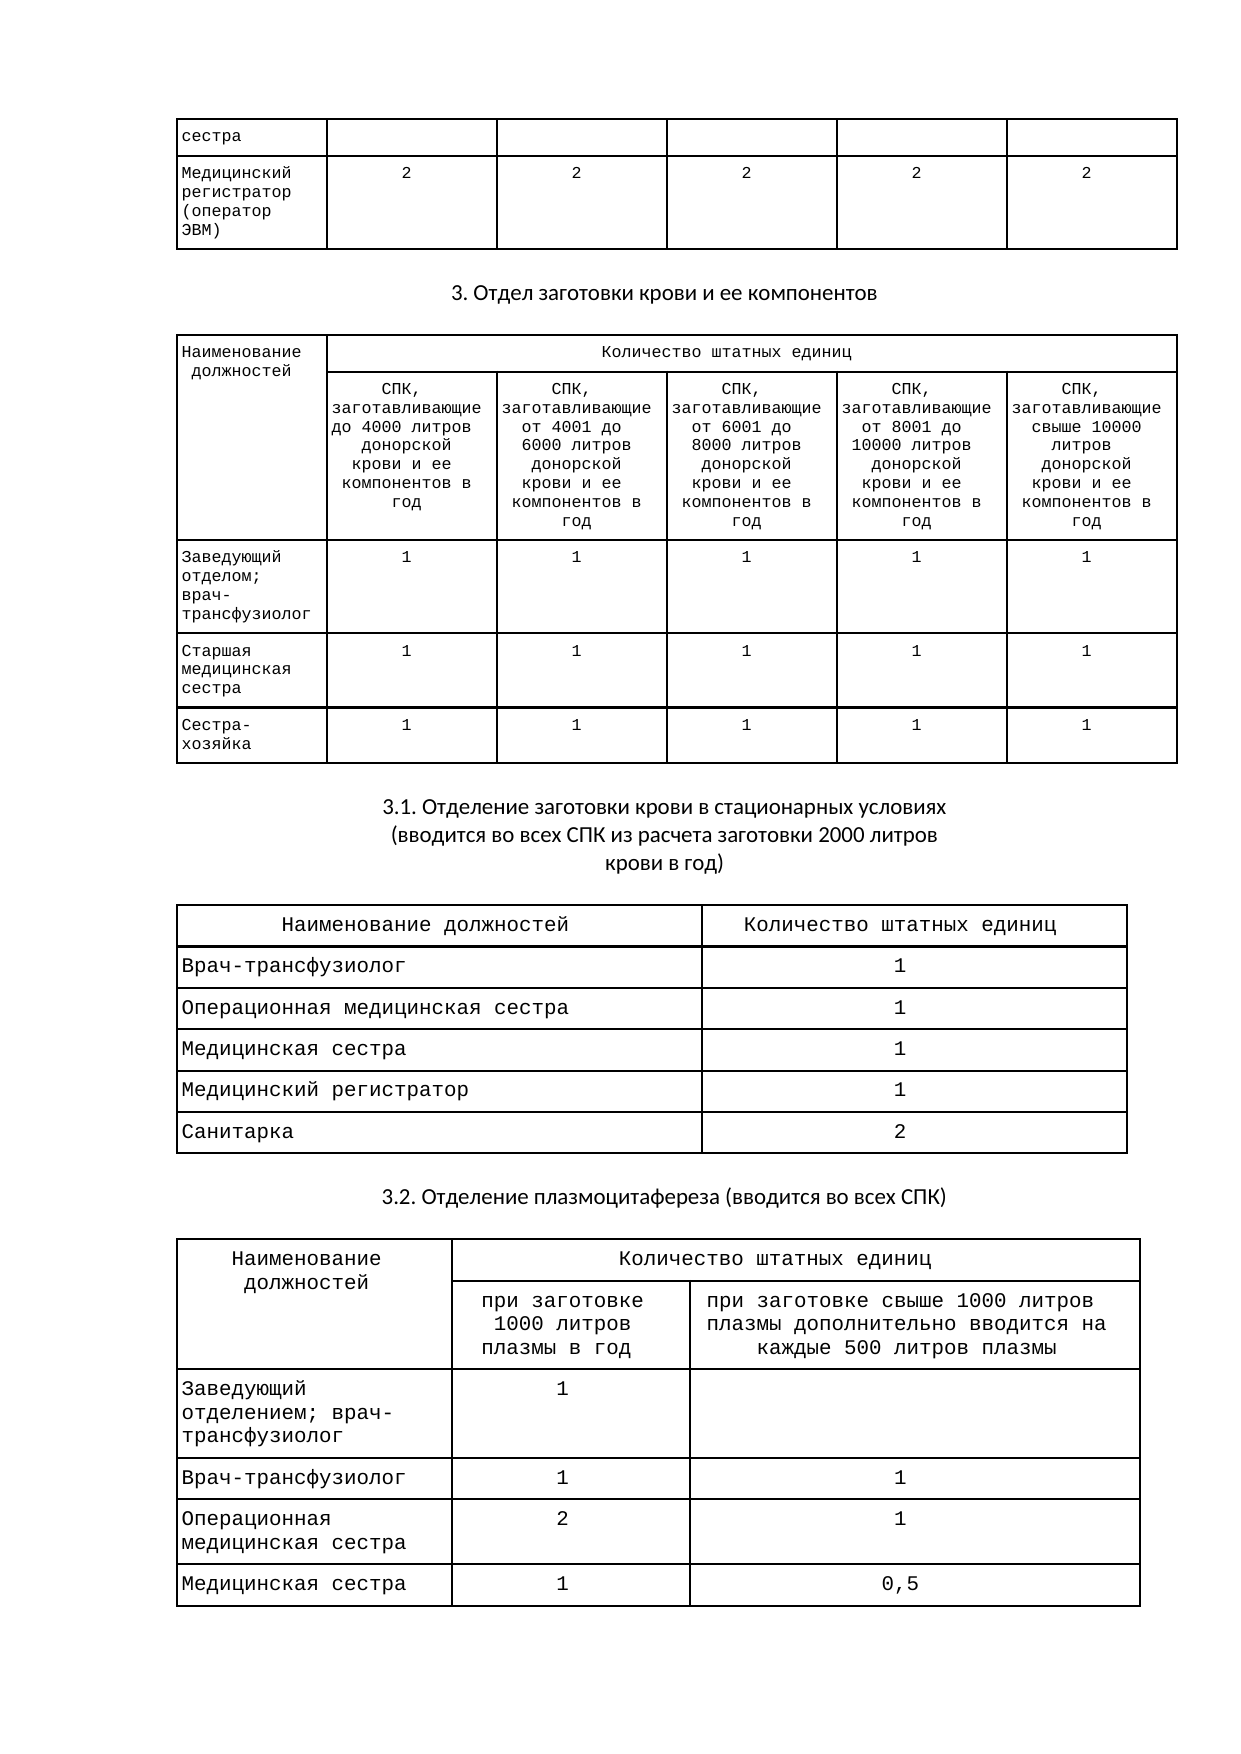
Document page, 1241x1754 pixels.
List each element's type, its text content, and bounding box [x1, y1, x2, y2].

table_cell СПК, заготавливающие от 4001 до 6000 литров донорской крови и ее компонентов в год [498, 373, 666, 539]
table_header Наименование должностей [178, 336, 326, 539]
table_cell 1 [691, 1500, 1139, 1563]
table_cell Заведующий отделом; врач- трансфузиолог [178, 541, 326, 632]
table_cell 1 [668, 120, 836, 155]
table_cell 1 [328, 709, 496, 762]
table_cell 1 [1008, 120, 1176, 155]
table_cell 1 [668, 634, 836, 706]
table_cell Медицинская сестра [178, 1565, 451, 1605]
table_cell 1 [703, 948, 1126, 987]
table_cell 1 [498, 634, 666, 706]
table_header Наименование должностей [178, 1240, 451, 1368]
table_cell Санитарка [178, 1113, 701, 1152]
table_cell 1 [328, 120, 496, 155]
table_cell Медицинская сестра [178, 120, 326, 155]
table_cell 1 [838, 709, 1006, 762]
table_cell 2 [328, 157, 496, 248]
table_cell 1 [668, 709, 836, 762]
table_cell Медицинский регистратор [178, 1072, 701, 1111]
table_header Количество штатных единиц [703, 906, 1126, 945]
table_cell 1 [703, 1030, 1126, 1069]
table_cell 2 [668, 157, 836, 248]
table_header Наименование должностей [178, 906, 701, 945]
table_cell 1 [838, 541, 1006, 632]
table_cell при заготовке 1000 литров плазмы в год [453, 1282, 689, 1368]
table_cell 1 [453, 1370, 689, 1457]
table_cell 2 [453, 1500, 689, 1563]
table_cell 1 [668, 541, 836, 632]
table_cell Сестра- хозяйка [178, 709, 326, 762]
table_cell Медицинская сестра [178, 1030, 701, 1069]
table_cell СПК, заготавливающие от 8001 до 10000 литров донорской крови и ее компонентов в год [838, 373, 1006, 539]
table_cell 1 [703, 989, 1126, 1028]
table_cell 1 [703, 1072, 1126, 1111]
table_cell 1 [498, 541, 666, 632]
table_cell 1 [328, 541, 496, 632]
table_cell при заготовке свыше 1000 литров плазмы дополнительно вводится на каждые 500 литров плазмы [691, 1282, 1139, 1368]
text 3.2. Отделение плазмоцитафереза (вводится во всех СПК) [177, 1182, 1152, 1210]
table_header Количество штатных единиц [328, 336, 1176, 371]
table_cell Медицинский регистратор (оператор ЭВМ) [178, 157, 326, 248]
table_cell Операционная медицинская сестра [178, 1500, 451, 1563]
text 3.1. Отделение заготовки крови в стационарных условиях [177, 792, 1152, 820]
text (вводится во всех СПК из расчета заготовки 2000 литров [177, 820, 1152, 848]
text крови в год) [177, 848, 1152, 876]
table_cell 1 [838, 120, 1006, 155]
table_cell 1 [838, 634, 1006, 706]
table_cell 1 [328, 634, 496, 706]
table_cell 0,5 [691, 1565, 1139, 1605]
table_cell 1 [498, 120, 666, 155]
table_cell 1 [453, 1459, 689, 1498]
text 3. Отдел заготовки крови и ее компонентов [177, 278, 1152, 306]
table_cell СПК, заготавливающие свыше 10000 литров донорской крови и ее компонентов в год [1008, 373, 1176, 539]
table_cell СПК, заготавливающие от 6001 до 8000 литров донорской крови и ее компонентов в год [668, 373, 836, 539]
table_cell 1 [1008, 634, 1176, 706]
table_cell [691, 1370, 1139, 1457]
table_cell Старшая медицинская сестра [178, 634, 326, 706]
table_cell 2 [838, 157, 1006, 248]
table_cell 1 [453, 1565, 689, 1605]
table_cell 1 [691, 1459, 1139, 1498]
table_cell Врач-трансфузиолог [178, 1459, 451, 1498]
table_cell 2 [703, 1113, 1126, 1152]
table_cell Операционная медицинская сестра [178, 989, 701, 1028]
table_cell 1 [1008, 709, 1176, 762]
table_cell 2 [498, 157, 666, 248]
table_cell 2 [1008, 157, 1176, 248]
table_cell Врач-трансфузиолог [178, 948, 701, 987]
table_cell Заведующий отделением; врач- трансфузиолог [178, 1370, 451, 1457]
table_header Количество штатных единиц [453, 1240, 1139, 1280]
table_cell СПК, заготавливающие до 4000 литров донорской крови и ее компонентов в год [328, 373, 496, 539]
table_cell 1 [1008, 541, 1176, 632]
table_cell 1 [498, 709, 666, 762]
